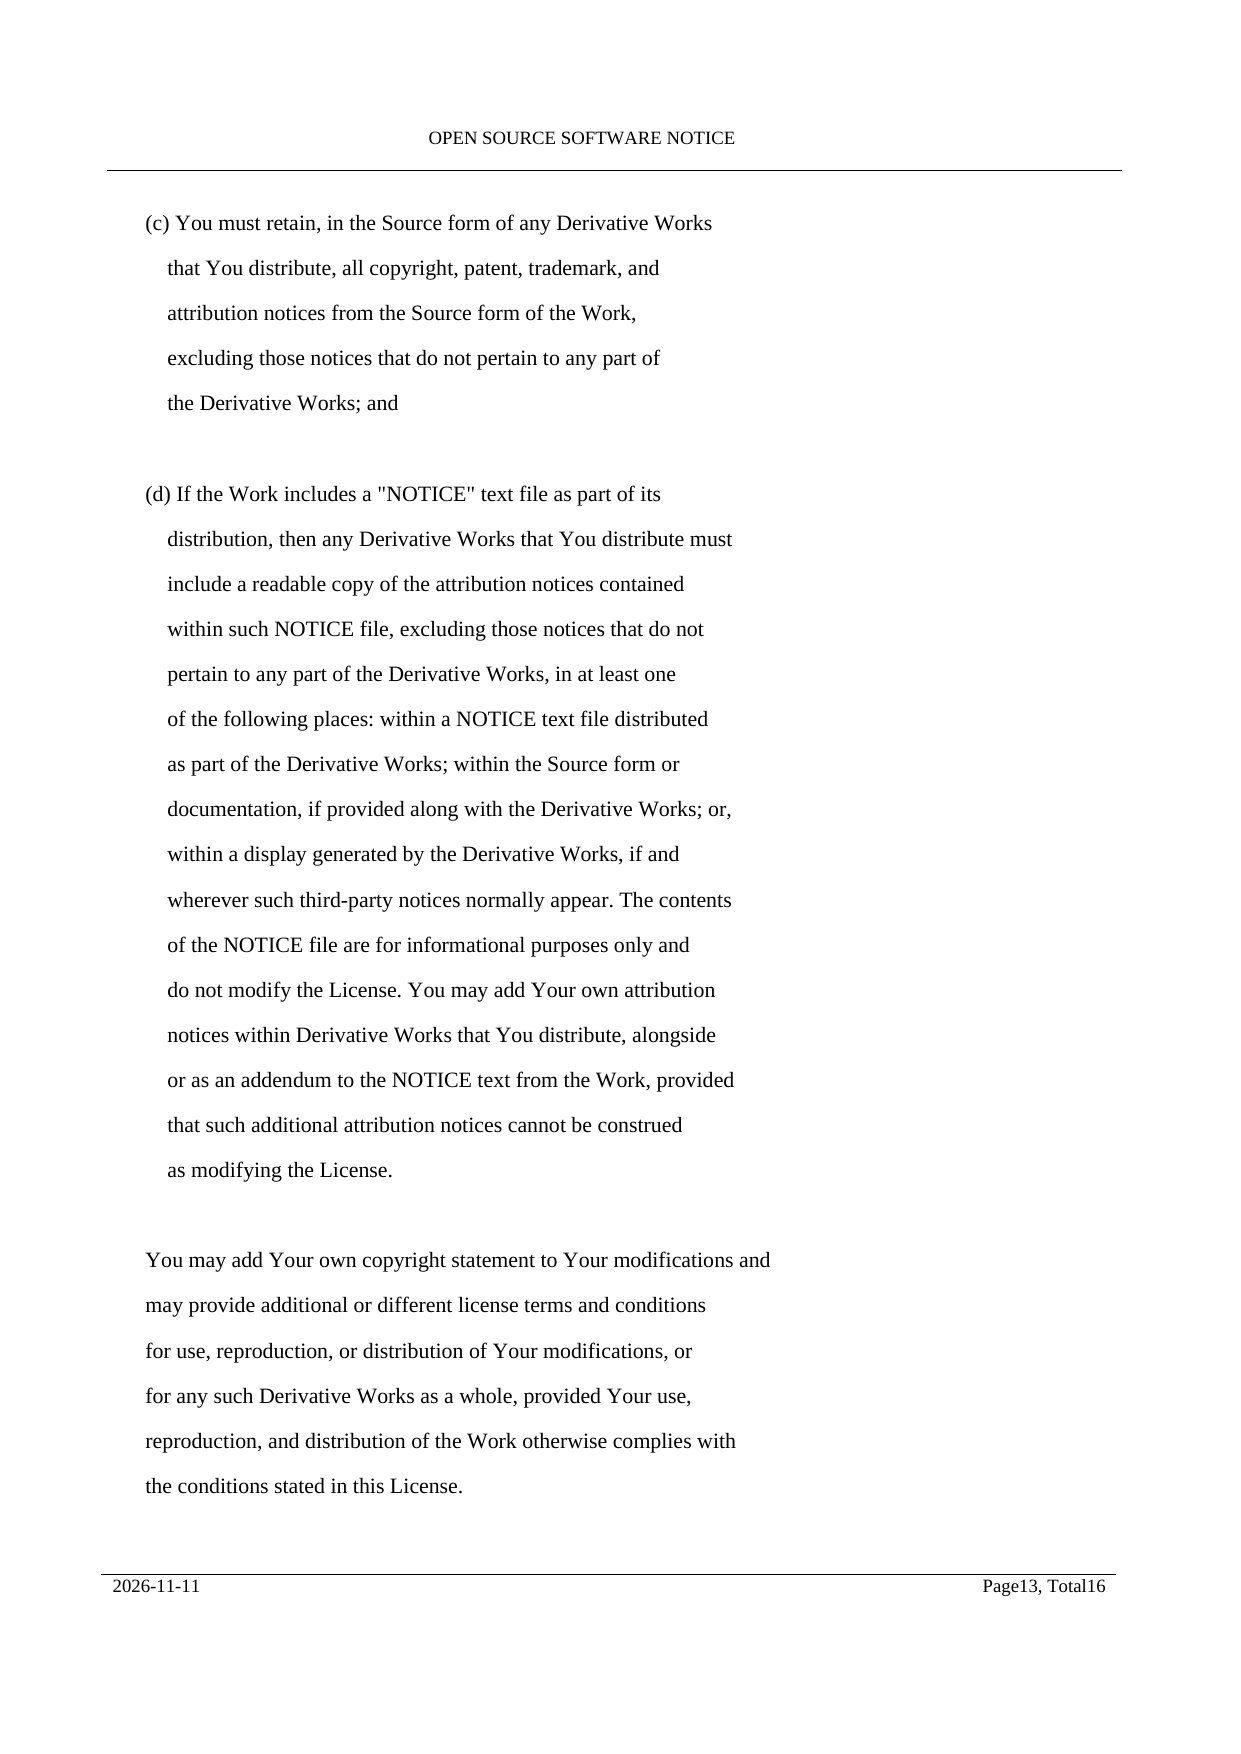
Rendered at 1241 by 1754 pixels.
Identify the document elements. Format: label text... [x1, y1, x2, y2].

text documentation, if provided along with the Derivative Works; or, [112, 793, 1128, 825]
text reproduction, and distribution of the Work otherwise complies with [112, 1424, 1128, 1457]
text include a readable copy of the attribution notices contained [112, 567, 1128, 600]
text or as an addendum to the NOTICE text from the Work, provided [112, 1063, 1128, 1096]
text attribution notices from the Source form of the Work, [112, 297, 1128, 329]
text that You distribute, all copyright, patent, trademark, and [112, 251, 1128, 284]
text You may add Your own copyright statement to Your modifications and [112, 1244, 1128, 1276]
text the conditions stated in this License. [112, 1469, 1128, 1502]
text (d) If the Work includes a "NOTICE" text file as part of its [112, 477, 1128, 509]
text that such additional attribution notices cannot be construed [112, 1108, 1128, 1141]
text wherever such third-party notices normally appear. The contents [112, 883, 1128, 915]
text as part of the Derivative Works; within the Source form or [112, 748, 1128, 780]
text may provide additional or different license terms and conditions [112, 1289, 1128, 1321]
text for use, reproduction, or distribution of Your modifications, or [112, 1334, 1128, 1366]
text for any such Derivative Works as a whole, provided Your use, [112, 1379, 1128, 1412]
text of the NOTICE file are for informational purposes only and [112, 928, 1128, 961]
text within such NOTICE file, excluding those notices that do not [112, 612, 1128, 645]
text excluding those notices that do not pertain to any part of [112, 342, 1128, 374]
text of the following places: within a NOTICE text file distributed [112, 702, 1128, 735]
text (c) You must retain, in the Source form of any Derivative Works [112, 206, 1128, 239]
text do not modify the License. You may add Your own attribution [112, 973, 1128, 1006]
text notices within Derivative Works that You distribute, alongside [112, 1018, 1128, 1051]
text distribution, then any Derivative Works that You distribute must [112, 522, 1128, 554]
text the Derivative Works; and [112, 387, 1128, 419]
text within a display generated by the Derivative Works, if and [112, 838, 1128, 870]
text as modifying the License. [112, 1153, 1128, 1186]
text pertain to any part of the Derivative Works, in at least one [112, 657, 1128, 690]
